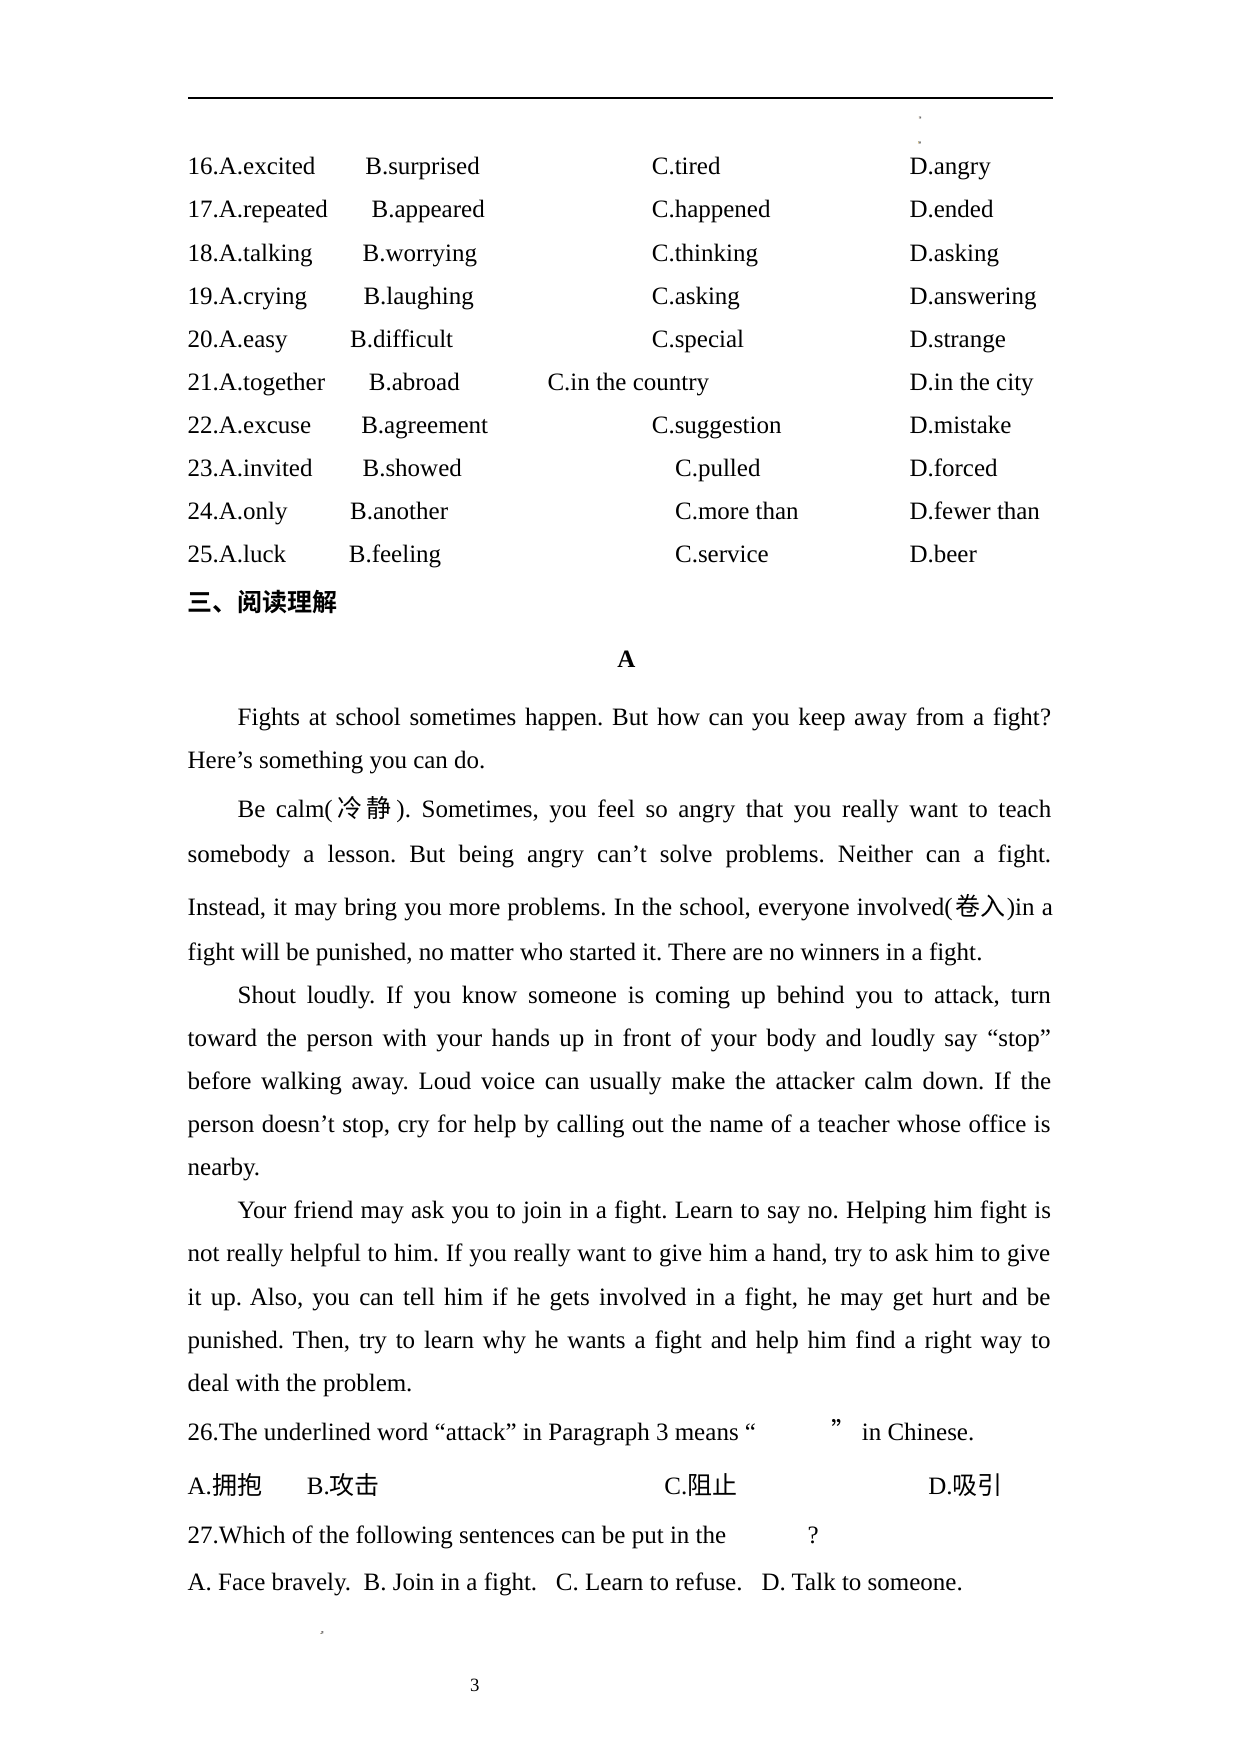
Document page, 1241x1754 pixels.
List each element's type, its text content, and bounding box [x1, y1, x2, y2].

text 17.A.repeated B.appeared C.happened D.ended [187, 194, 1053, 223]
text A. Face bravely. B. Join in a fight. C. Learn to refuse. D. Talk to someone. [187, 1567, 1053, 1595]
text 16.A.excited B.surprised C.tired D.angry [187, 151, 1053, 180]
text 22.A.excuse B.agreement C.suggestion D.mistake [187, 410, 1053, 439]
text Be calm(冷静). Sometimes, you feel so angry that you really want to teach somebody a lesson. But being angry can’t solve problems. Neither can a fight. Instead, it may bring you more problems. In the school, everyone involved(卷入)in a fight will be punished, no matter who started it. There are no winners in a fight. [187, 788, 1053, 965]
text 27.Which of the following sentences can be put in the ? [187, 1520, 1053, 1548]
text 26.The underlined word “attack” in Paragraph 3 means “ ” in Chinese. [187, 1411, 1053, 1447]
text 19.A.crying B.laughing C.asking D.answering [187, 281, 1053, 309]
list 阅读理解 [187, 583, 1053, 619]
text 25.A.luck B.feeling C.service D.beer [187, 539, 1053, 568]
text Shout loudly. If you know someone is coming up behind you to attack, turn toward the person with your hands up in front of your body and loudly say “stop” before walking away. Loud voice can usually make the attacker calm down. If the person doesn’t stop, cry for help by calling out the name of a teacher whose office is nearby. [187, 980, 1053, 1181]
text Your friend may ask you to join in a fight. Learn to say no. Helping him fight is not really helpful to him. If you really want to give him a hand, try to ask him to give it up. Also, you can tell him if he gets involved in a fight, he may get hurt and be punished. Then, try to learn why he wants a fight and help him find a right way to deal with the problem. [187, 1195, 1053, 1397]
text 18.A.talking B.worrying C.thinking D.asking [187, 238, 1053, 266]
text 24.A.only B.another C.more than D.fewer than [187, 496, 1053, 525]
text A.拥抱 B.攻击 C.阻止 D.吸引 [187, 1465, 1053, 1502]
text 20.A.easy B.difficult C.special D.strange [187, 324, 1053, 353]
text A [199, 644, 1053, 673]
text 21.A.together B.abroad C.in the country D.in the city [187, 367, 1053, 396]
text Fights at school sometimes happen. But how can you keep away from a fight? Here’s something you can do. [187, 702, 1053, 774]
text 23.A.invited B.showed C.pulled D.forced [187, 453, 1053, 482]
